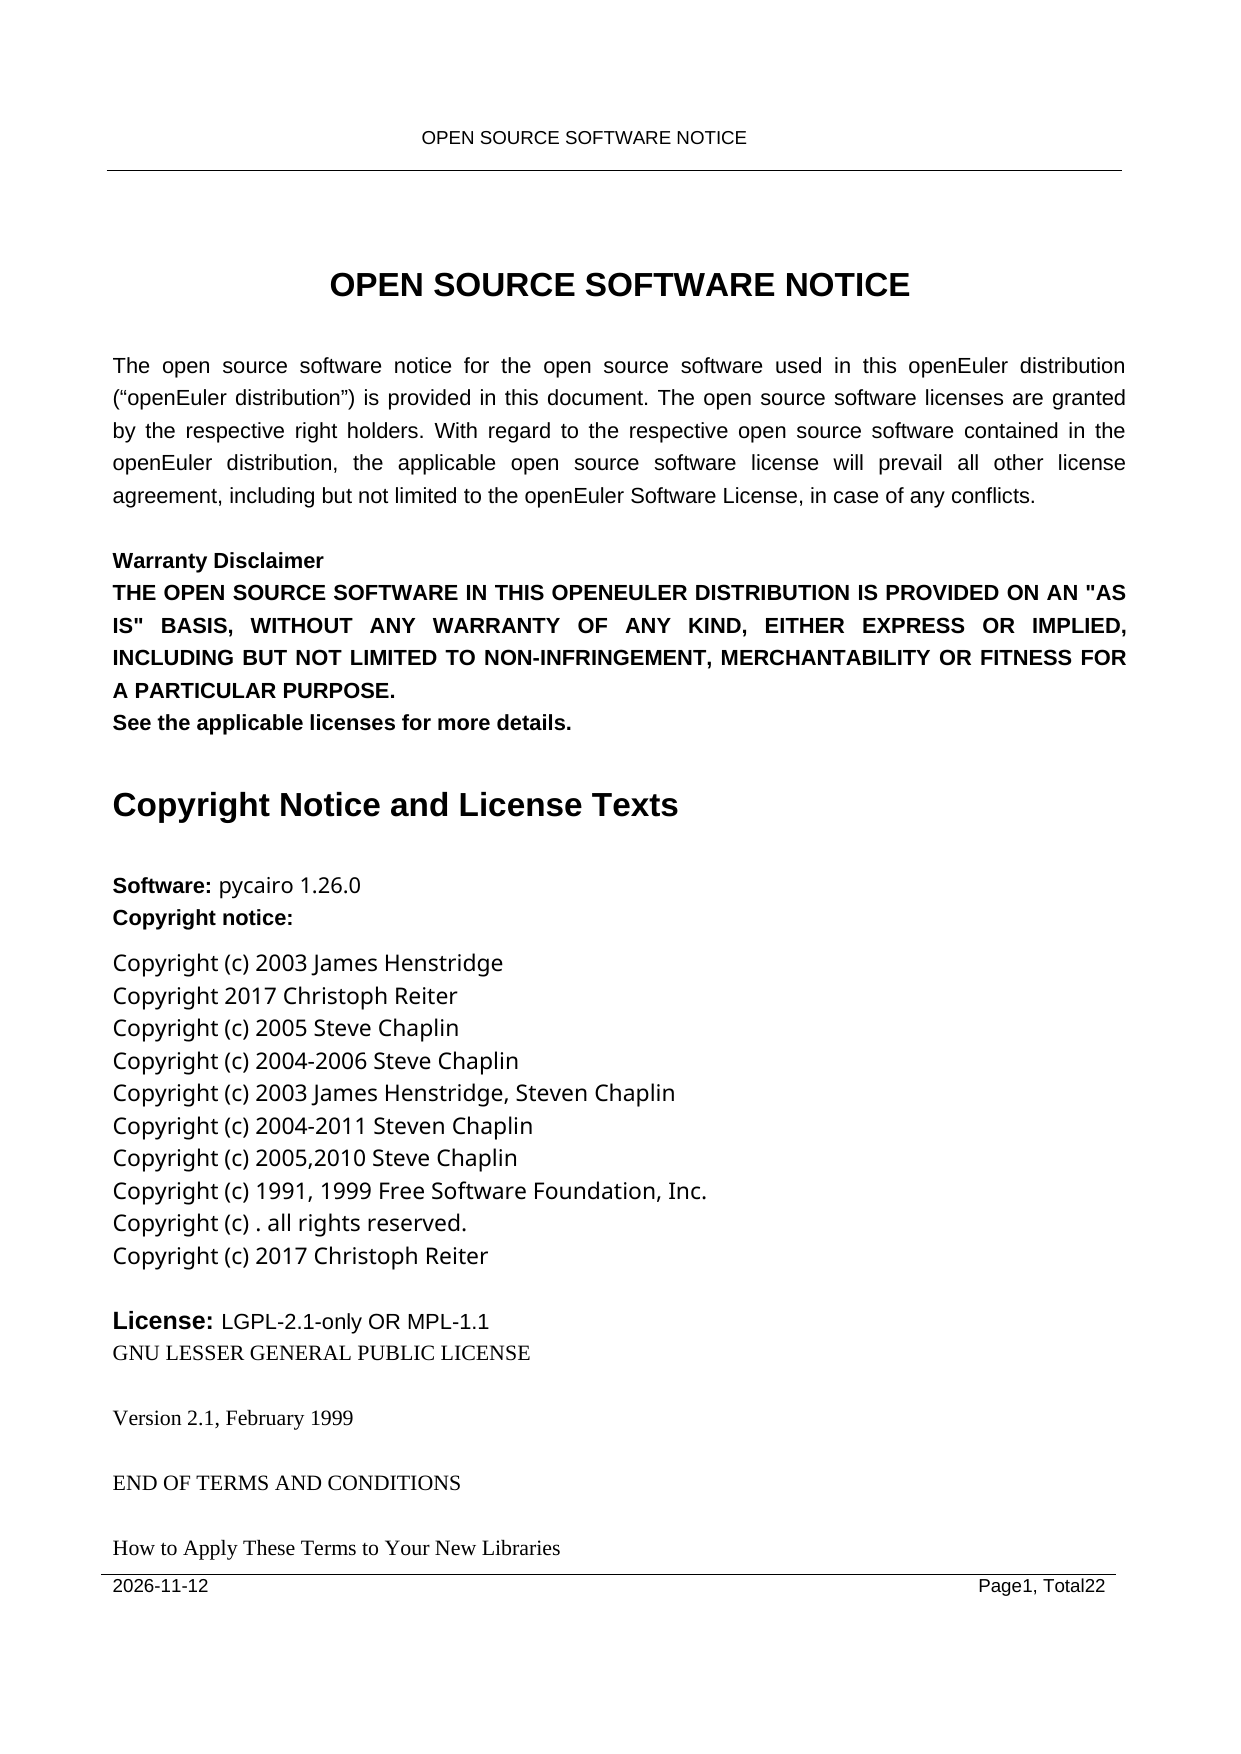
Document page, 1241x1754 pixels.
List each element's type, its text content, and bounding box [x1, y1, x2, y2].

text License: LGPL-2.1-only OR MPL-1.1 [112, 1304, 1128, 1337]
text Copyright notice: [112, 901, 1128, 934]
text Copyright Notice and License Texts [112, 771, 1128, 836]
text Copyright (c) 2003 James Henstridge Copyright 2017 Christoph Reiter Copyright (c) 2005 Steve Chaplin Copyright (c) 2004-2006 Steve Chaplin Copyright (c) 2003 James Henstridge, Steven Chaplin Copyright (c) 2004-2011 Steven Chaplin Copyright (c) 2005,2010 Steve Chaplin Copyright (c) 1991, 1999 Free Software Foundation, Inc. Copyright (c) . all rights reserved. Copyright (c) 2017 Christoph Reiter [112, 947, 1128, 1304]
text THE OPEN SOURCE SOFTWARE IN THIS OPENEULER DISTRIBUTION IS PROVIDED ON AN "AS IS" BASIS, WITHOUT ANY WARRANTY OF ANY KIND, EITHER EXPRESS OR IMPLIED, INCLUDING BUT NOT LIMITED TO NON-INFRINGEMENT, MERCHANTABILITY OR FITNESS FOR A PARTICULAR PURPOSE. See the applicable licenses for more details. [112, 576, 1128, 739]
title Software: pycairo 1.26.0 [112, 869, 1128, 901]
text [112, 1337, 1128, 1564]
text Warranty Disclaimer [112, 544, 1128, 576]
text The open source software notice for the open source software used in this openEuler distribution (“openEuler distribution”) is provided in this document. The open source software licenses are granted by the respective right holders. With regard to the respective open source software contained in the openEuler distribution, the applicable open source software license will prevail all other license agreement, including but not limited to the openEuler Software License, in case of any conflicts. [112, 349, 1128, 511]
text OPEN SOURCE SOFTWARE NOTICE [112, 251, 1128, 316]
